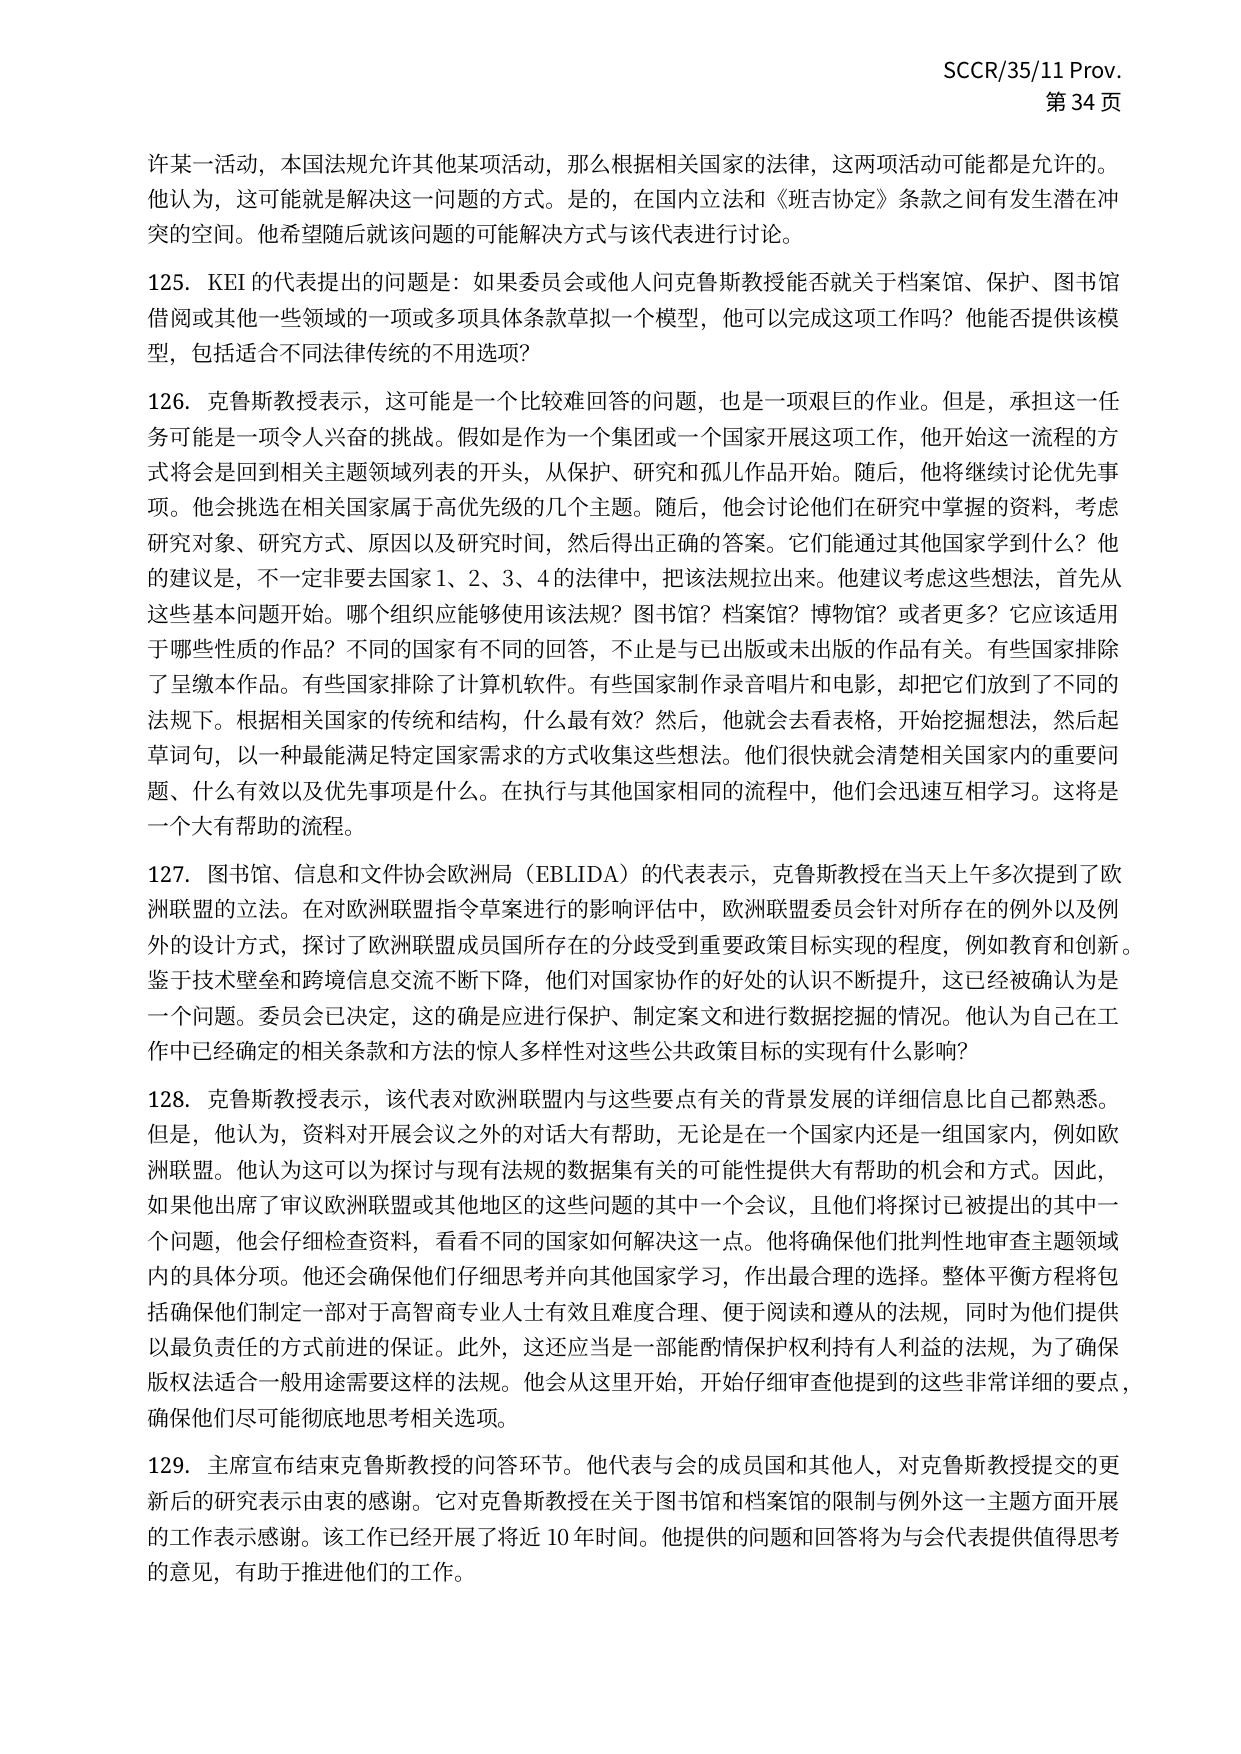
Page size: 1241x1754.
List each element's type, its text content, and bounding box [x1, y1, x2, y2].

list 图书馆、信息和文件协会欧洲局（EBLIDA）的代表表示，克鲁斯教授在当天上午多次提到了欧洲联盟的立法。在对欧洲联盟指令草案进行的影响评估中，欧洲联盟委员会针对所存在的例外以及例外的设计方式，探讨了欧洲联盟成员国所存在的分歧受到重要政策目标实现的程度，例如教育和创新。鉴于技术壁垒和跨境信息交流不断下降，他们对国家协作的好处的认识不断提升，这已经被确认为是一个问题。委员会已决定，这的确是应进行保护、制定案文和进行数据挖掘的情况。他认为自己在工作中已经确定的相关条款和方法的惊人多样性对这些公共政策目标的实现有什么影响？ [148, 853, 1122, 1066]
list 克鲁斯教授表示，该代表对欧洲联盟内与这些要点有关的背景发展的详细信息比自己都熟悉。但是，他认为，资料对开展会议之外的对话大有帮助，无论是在一个国家内还是一组国家内，例如欧洲联盟。他认为这可以为探讨与现有法规的数据集有关的可能性提供大有帮助的机会和方式。因此，如果他出席了审议欧洲联盟或其他地区的这些问题的其中一个会议，且他们将探讨已被提出的其中一个问题，他会仔细检查资料，看看不同的国家如何解决这一点。他将确保他们批判性地审查主题领域内的具体分项。他还会确保他们仔细思考并向其他国家学习，作出最合理的选择。整体平衡方程将包括确保他们制定一部对于高智商专业人士有效且难度合理、便于阅读和遵从的法规，同时为他们提供以最负责任的方式前进的保证。此外，这还应当是一部能酌情保护权利持有人利益的法规，为了确保版权法适合一般用途需要这样的法规。他会从这里开始，开始仔细审查他提到的这些非常详细的要点，确保他们尽可能彻底地思考相关选项。 [148, 1078, 1122, 1432]
list 主席宣布结束克鲁斯教授的问答环节。他代表与会的成员国和其他人，对克鲁斯教授提交的更新后的研究表示由衷的感谢。它对克鲁斯教授在关于图书馆和档案馆的限制与例外这一主题方面开展的工作表示感谢。该工作已经开展了将近10年时间。他提供的问题和回答将为与会代表提供值得思考的意见，有助于推进他们的工作。 [148, 1445, 1122, 1587]
list KEI的代表提出的问题是：如果委员会或他人问克鲁斯教授能否就关于档案馆、保护、图书馆借阅或其他一些领域的一项或多项具体条款草拟一个模型，他可以完成这项工作吗？他能否提供该模型，包括适合不同法律传统的不用选项？ [148, 262, 1122, 368]
list 克鲁斯教授表示，这可能是一个比较难回答的问题，也是一项艰巨的作业。但是，承担这一任务可能是一项令人兴奋的挑战。假如是作为一个集团或一个国家开展这项工作，他开始这一流程的方式将会是回到相关主题领域列表的开头，从保护、研究和孤儿作品开始。随后，他将继续讨论优先事项。他会挑选在相关国家属于高优先级的几个主题。随后，他会讨论他们在研究中掌握的资料，考虑研究对象、研究方式、原因以及研究时间，然后得出正确的答案。它们能通过其他国家学到什么？他的建议是，不一定非要去国家1、2、3、4的法律中，把该法规拉出来。他建议考虑这些想法，首先从这些基本问题开始。哪个组织应能够使用该法规？图书馆？档案馆？博物馆？或者更多？它应该适用于哪些性质的作品？不同的国家有不同的回答，不止是与已出版或未出版的作品有关。有些国家排除了呈缴本作品。有些国家排除了计算机软件。有些国家制作录音唱片和电影，却把它们放到了不同的法规下。根据相关国家的传统和结构，什么最有效？然后，他就会去看表格，开始挖掘想法，然后起草词句，以一种最能满足特定国家需求的方式收集这些想法。他们很快就会清楚相关国家内的重要问题、什么有效以及优先事项是什么。在执行与其他国家相同的流程中，他们会迅速互相学习。这将是一个大有帮助的流程。 [148, 380, 1122, 841]
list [148, 143, 1122, 249]
